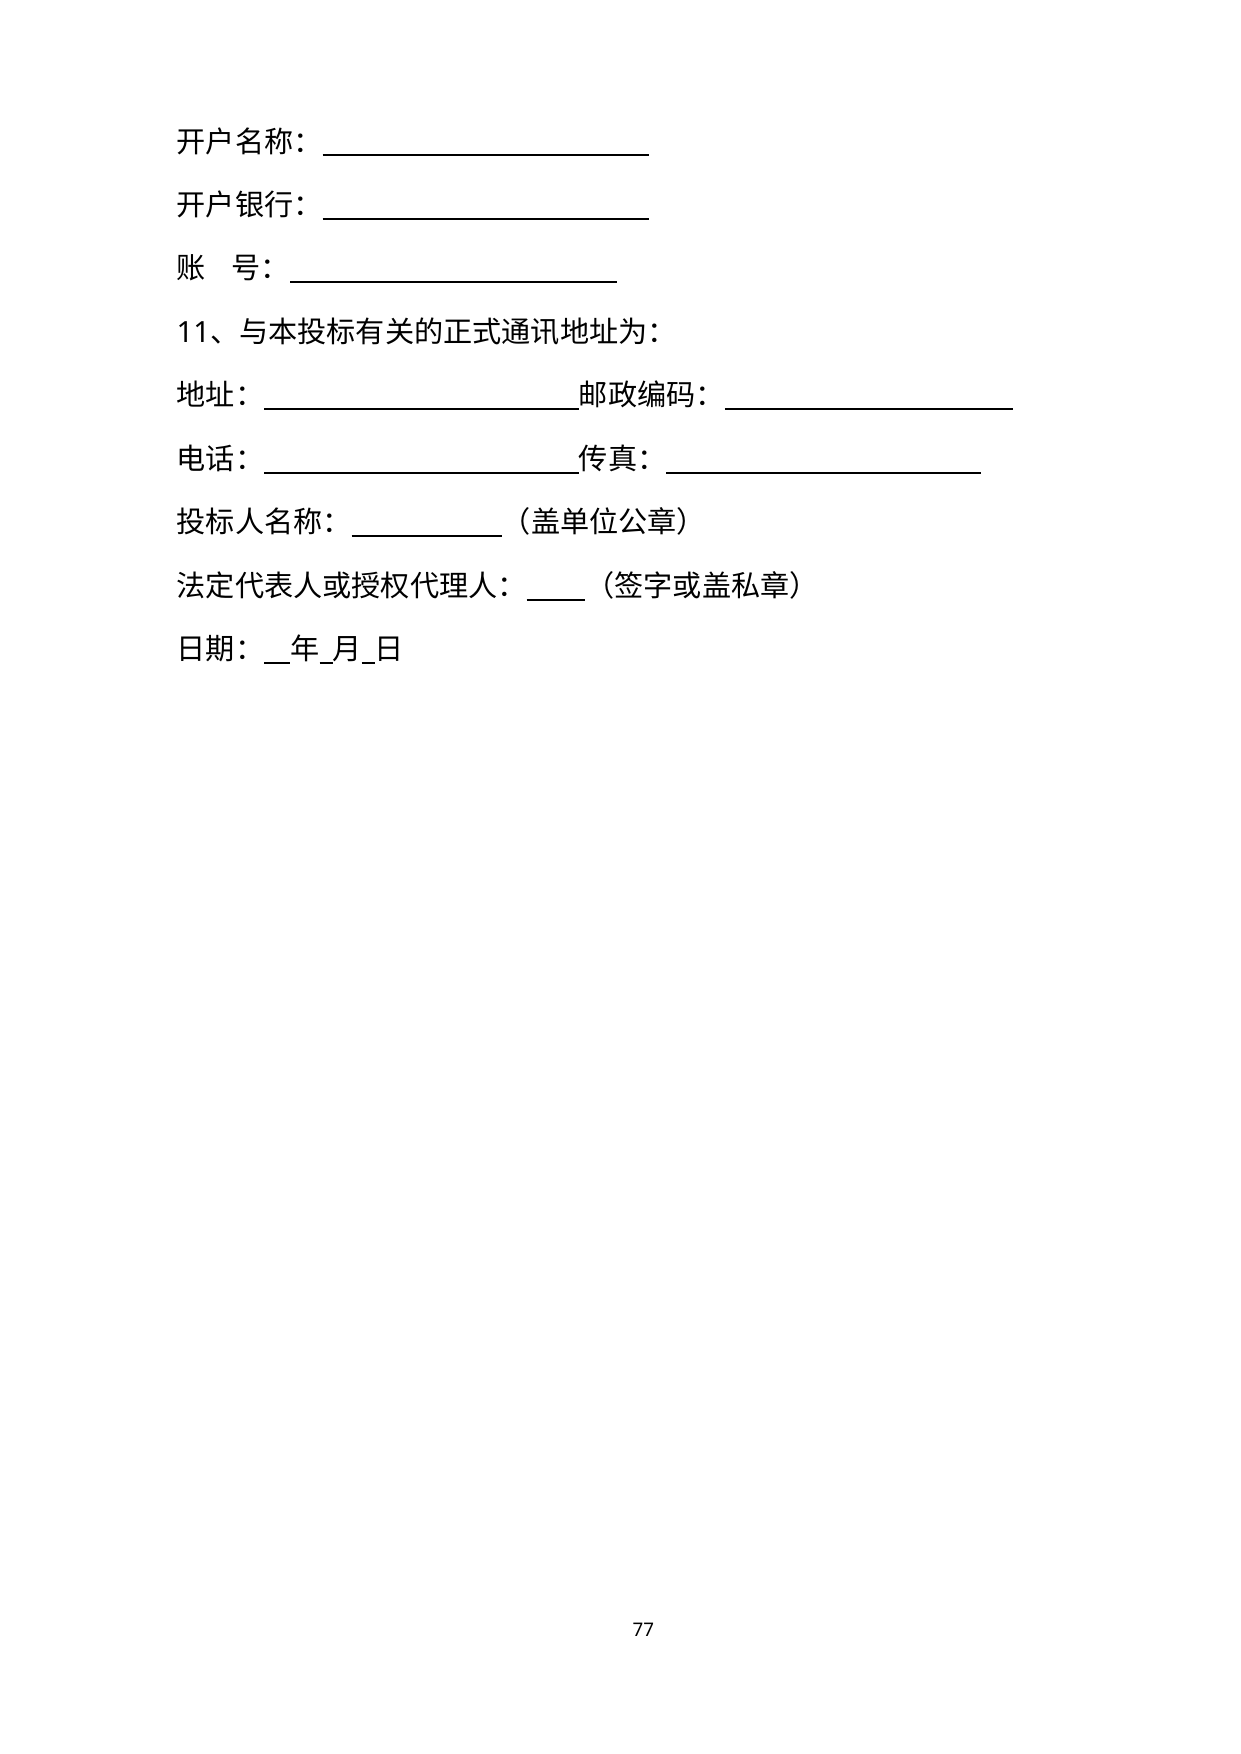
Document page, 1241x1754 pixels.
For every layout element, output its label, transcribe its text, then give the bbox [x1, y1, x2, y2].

text 开户名称： [118, 118, 1122, 160]
text 日期： 年 月 日 [118, 626, 1122, 668]
text 电话： 传真： [118, 435, 1122, 478]
text 投标人名称： （盖单位公章） [118, 499, 1122, 541]
text 开户银行： [118, 182, 1122, 224]
text 地址： 邮政编码： [118, 372, 1122, 414]
text 11、与本投标有关的正式通讯地址为： [118, 308, 1122, 351]
text 法定代表人或授权代理人： （签字或盖私章） [118, 562, 1122, 604]
text 账 号： [118, 245, 1122, 287]
